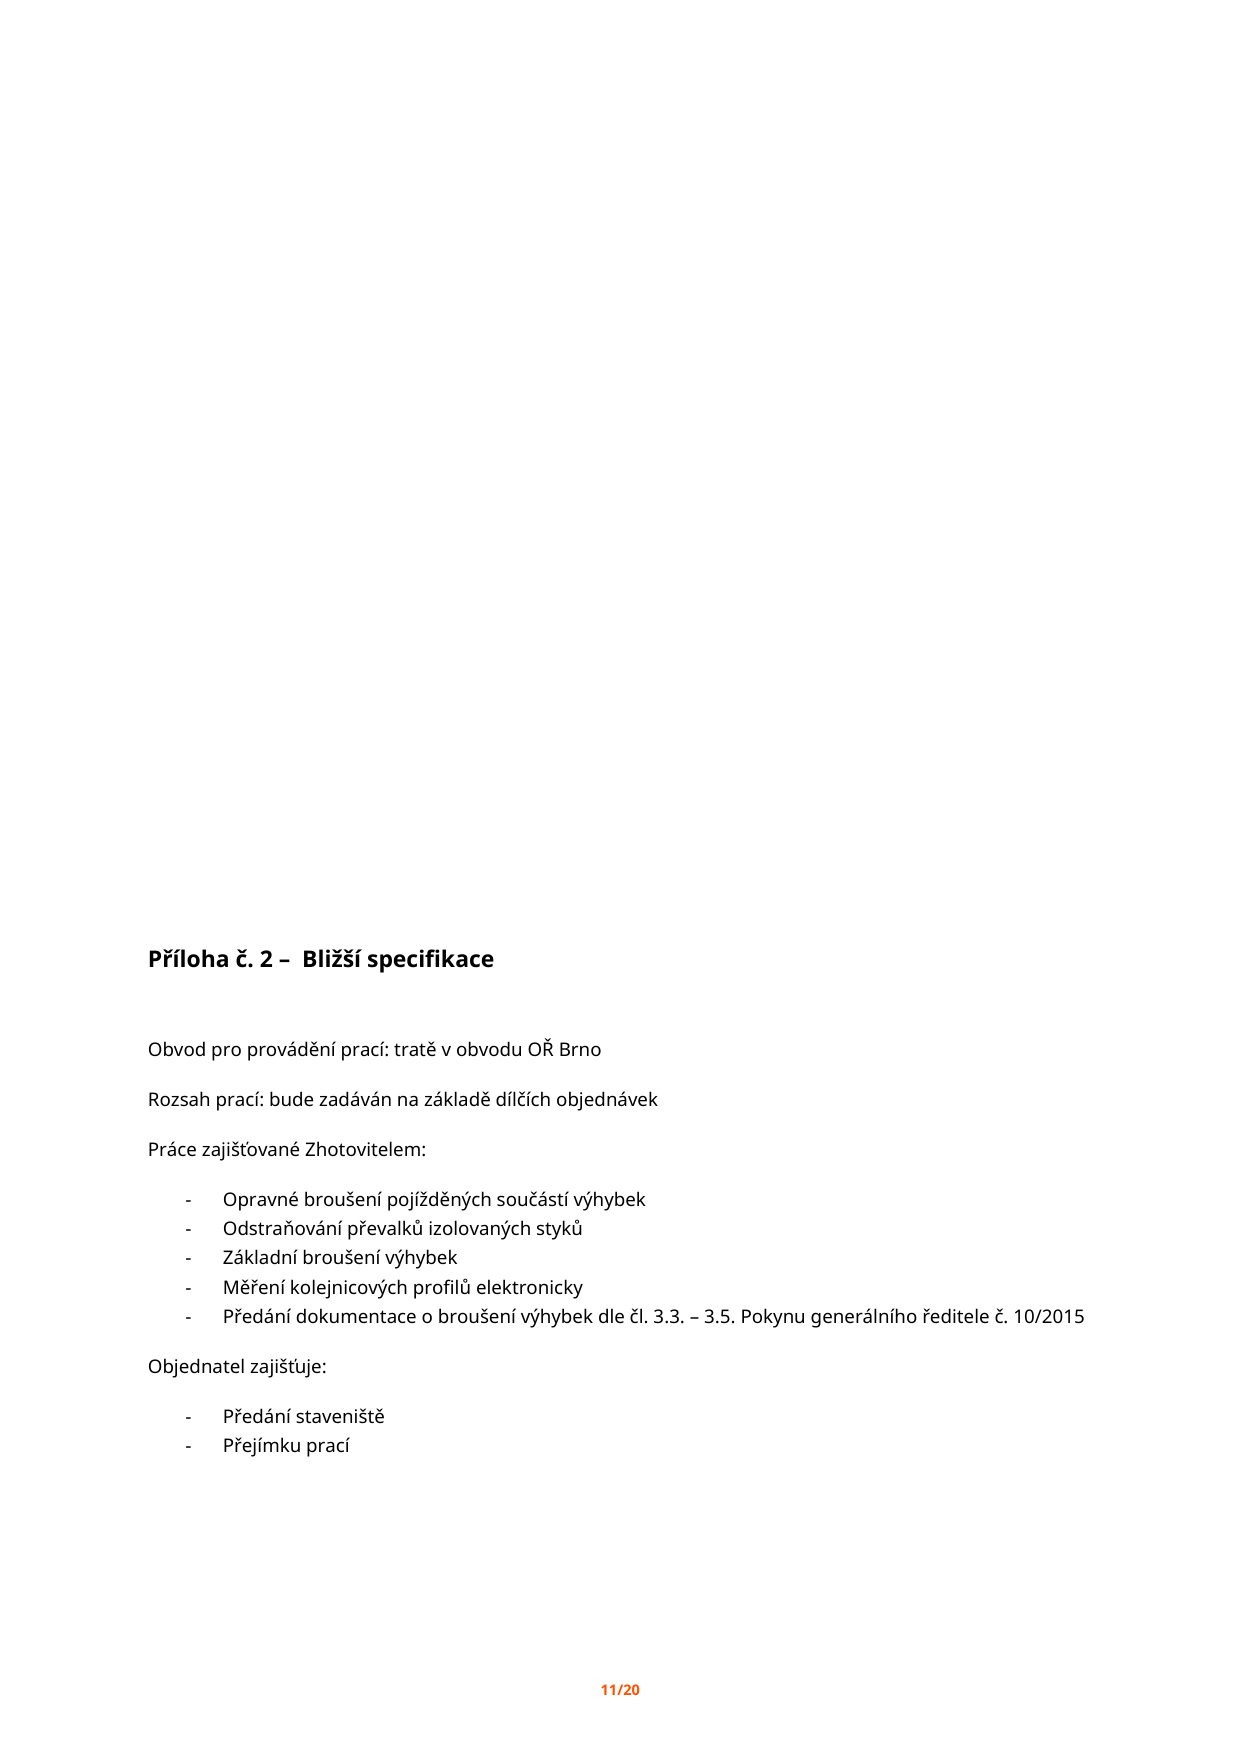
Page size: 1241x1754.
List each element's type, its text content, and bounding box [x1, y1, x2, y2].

list Opravné broušení pojížděných součástí výhybek [185, 1186, 1093, 1212]
text Objednatel zajišťuje: [148, 1353, 1093, 1379]
list Odstraňování převalků izolovaných styků [185, 1215, 1093, 1241]
list Předání staveniště [185, 1403, 1093, 1429]
text Obvod pro provádění prací: tratě v obvodu OŘ Brno [148, 1036, 1093, 1061]
text Práce zajišťované Zhotovitelem: [148, 1136, 1093, 1162]
text Rozsah prací: bude zadáván na základě dílčích objednávek [148, 1086, 1093, 1111]
list Předání dokumentace o broušení výhybek dle čl. 3.3. – 3.5. Pokynu generálního ředitele č. 10/2015 [185, 1303, 1093, 1329]
list Měření kolejnicových profilů elektronicky [185, 1274, 1093, 1299]
list Základní broušení výhybek [185, 1245, 1093, 1270]
list Přejímku prací [185, 1433, 1093, 1458]
text Příloha č. 2 – Bližší specifikace [148, 944, 1093, 973]
